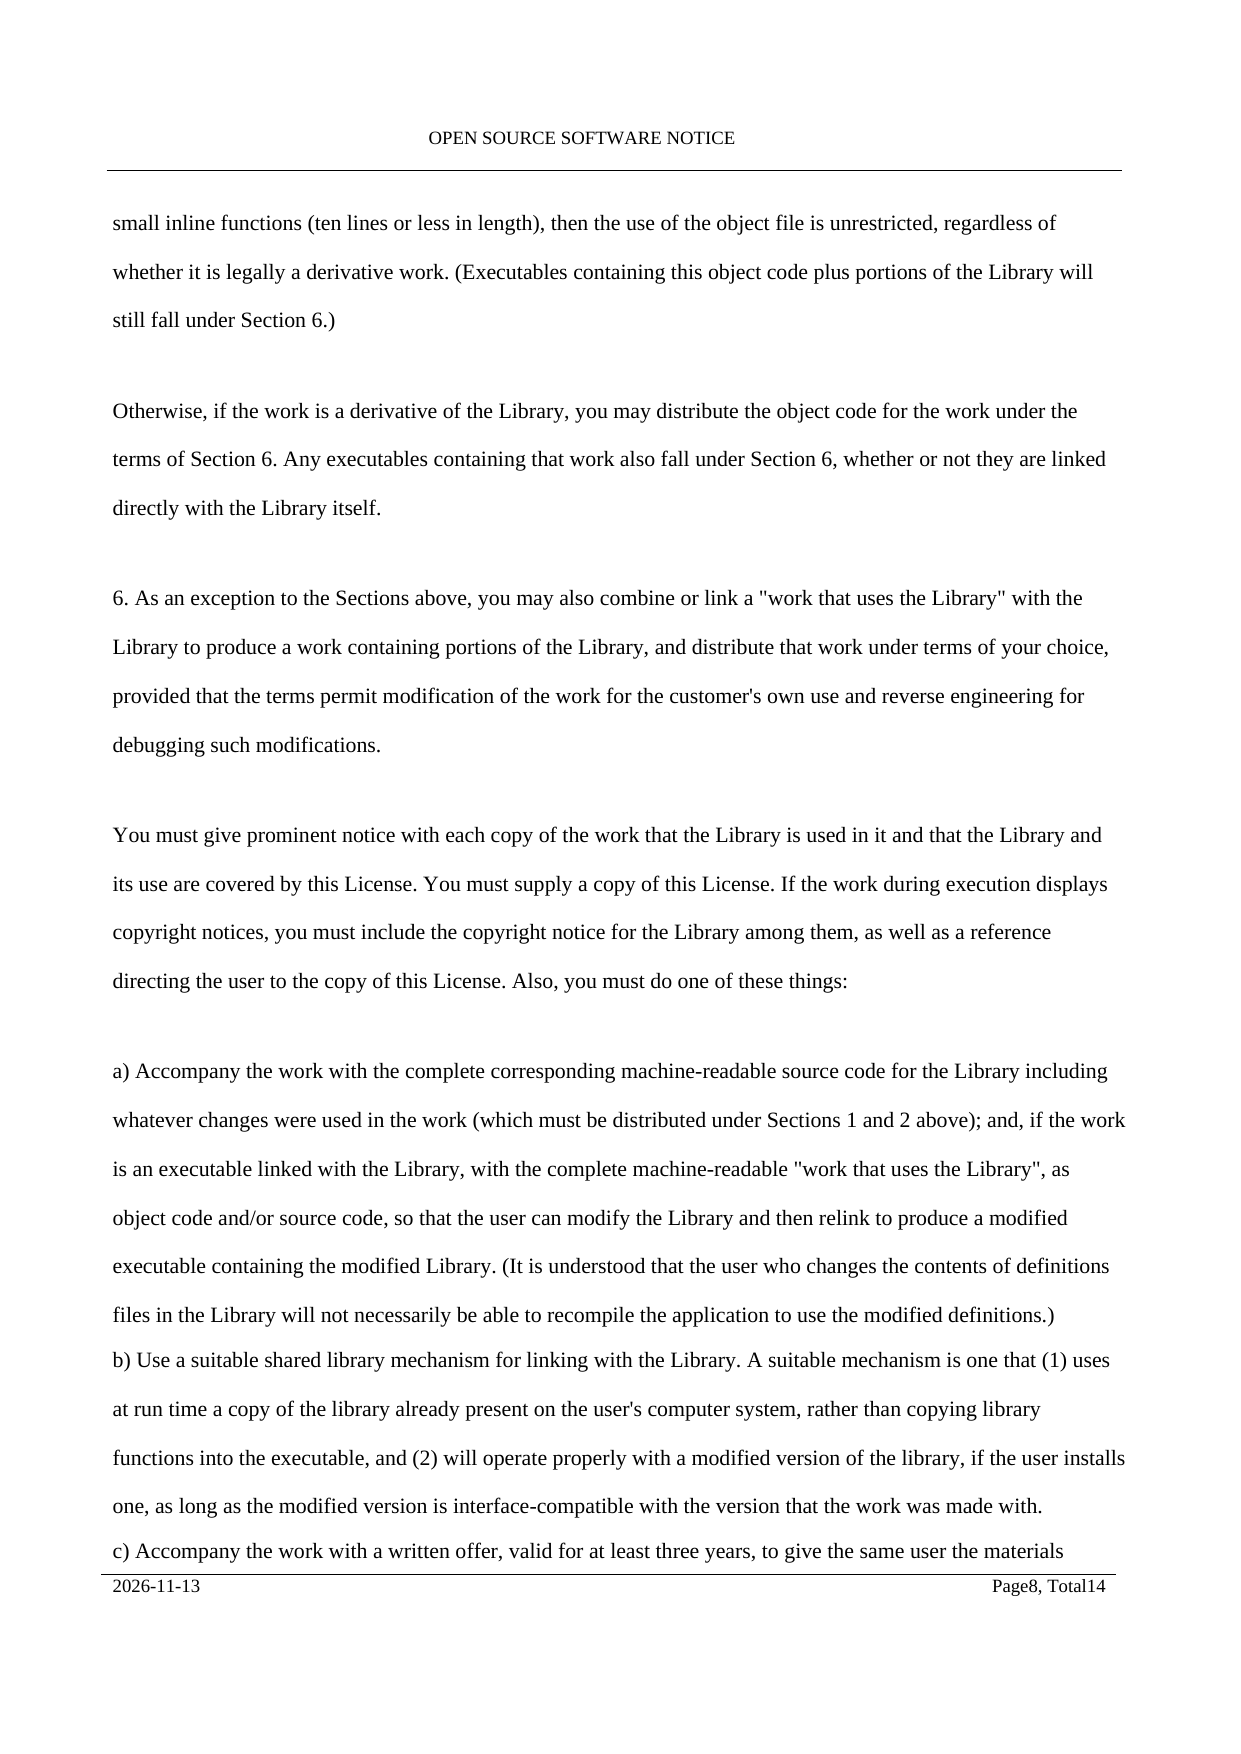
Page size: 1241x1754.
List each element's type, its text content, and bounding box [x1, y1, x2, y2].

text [112, 206, 1128, 336]
text b) Use a suitable shared library mechanism for linking with the Library. A suitable mechanism is one that (1) uses at run time a copy of the library already present on the user's computer system, rather than copying library functions into the executable, and (2) will operate properly with a modified version of the library, if the user installs one, as long as the modified version is interface-compatible with the version that the work was made with. [112, 1343, 1128, 1522]
text a) Accompany the work with the complete corresponding machine-readable source code for the Library including whatever changes were used in the work (which must be distributed under Sections 1 and 2 above); and, if the work is an executable linked with the Library, with the complete machine-readable "work that uses the Library", as object code and/or source code, so that the user can modify the Library and then relink to produce a modified executable containing the modified Library. (It is understood that the user who changes the contents of definitions files in the Library will not necessarily be able to recompile the application to use the modified definitions.) [112, 1055, 1128, 1331]
text 6. As an exception to the Sections above, you may also combine or link a "work that uses the Library" with the Library to produce a work containing portions of the Library, and distribute that work under terms of your choice, provided that the terms permit modification of the work for the customer's own use and reverse engineering for debugging such modifications. [112, 582, 1128, 761]
text Otherwise, if the work is a derivative of the Library, you may distribute the object code for the work under the terms of Section 6. Any executables containing that work also fall under Section 6, whether or not they are linked directly with the Library itself. [112, 394, 1128, 524]
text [112, 1535, 1128, 1567]
text You must give prominent notice with each copy of the work that the Library is used in it and that the Library and its use are covered by this License. You must supply a copy of this License. If the work during execution displays copyright notices, you must include the copyright notice for the Library among them, as well as a reference directing the user to the copy of this License. Also, you must do one of these things: [112, 818, 1128, 997]
